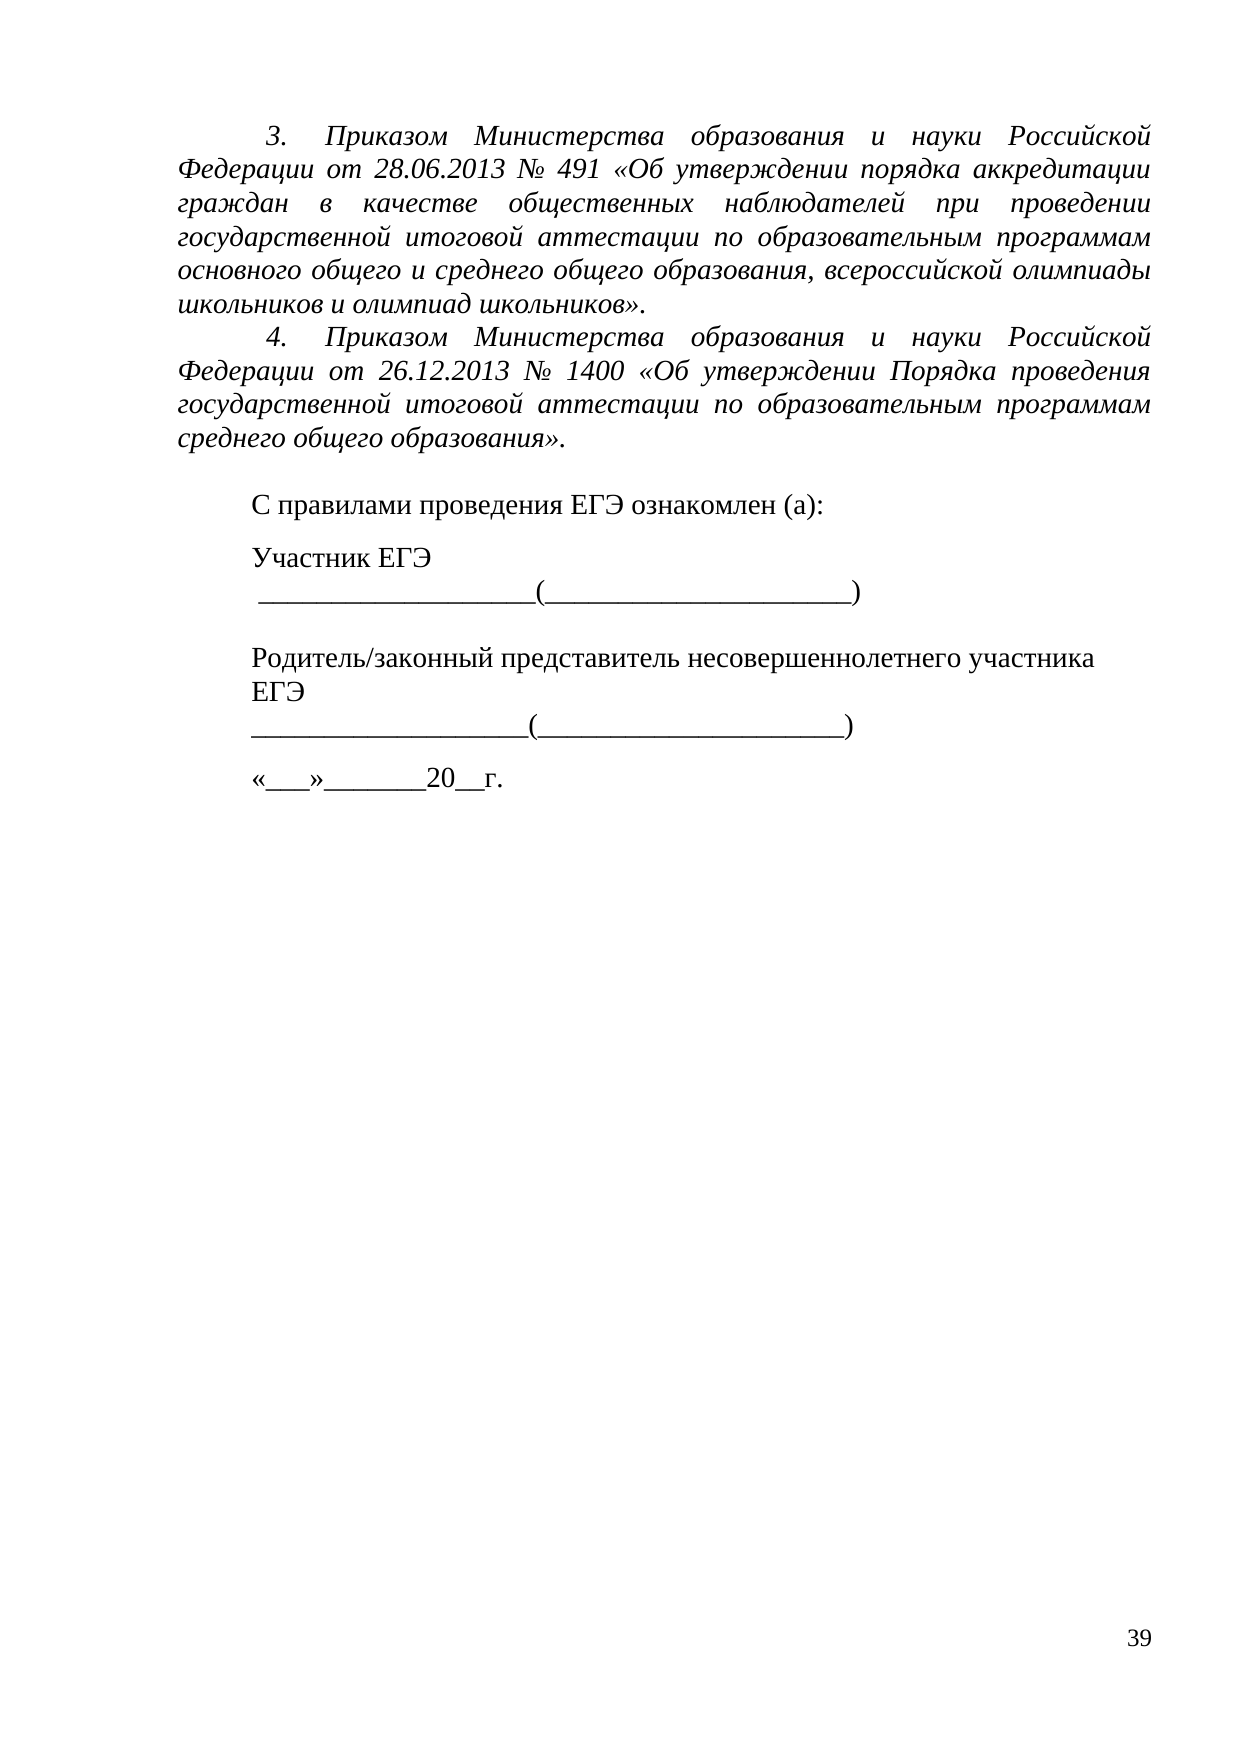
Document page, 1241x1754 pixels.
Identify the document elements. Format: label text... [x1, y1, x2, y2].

list 3. Приказом Министерства образования и науки Российской Федерации от 28.06.2013 № 491 «Об утверждении порядка аккредитации граждан в качестве общественных наблюдателей при проведении государственной итоговой аттестации по образовательным программам основного общего и среднего общего образования, всероссийской олимпиады школьников и олимпиад школьников». [177, 118, 1152, 319]
list Участник ЕГЭ [251, 540, 1152, 573]
list ___________________(_____________________) [251, 707, 1152, 741]
list С правилами проведения ЕГЭ ознакомлен (а): [251, 487, 1152, 521]
list 4. Приказом Министерства образования и науки Российской Федерации от 26.12.2013 № 1400 «Об утверждении Порядка проведения государственной итоговой аттестации по образовательным программам среднего общего образования». [177, 319, 1152, 453]
list ___________________(_____________________) [251, 573, 1152, 607]
text «___»_______20__г. [177, 760, 1152, 794]
list Родитель/законный представитель несовершеннолетнего участника ЕГЭ [251, 640, 1152, 707]
